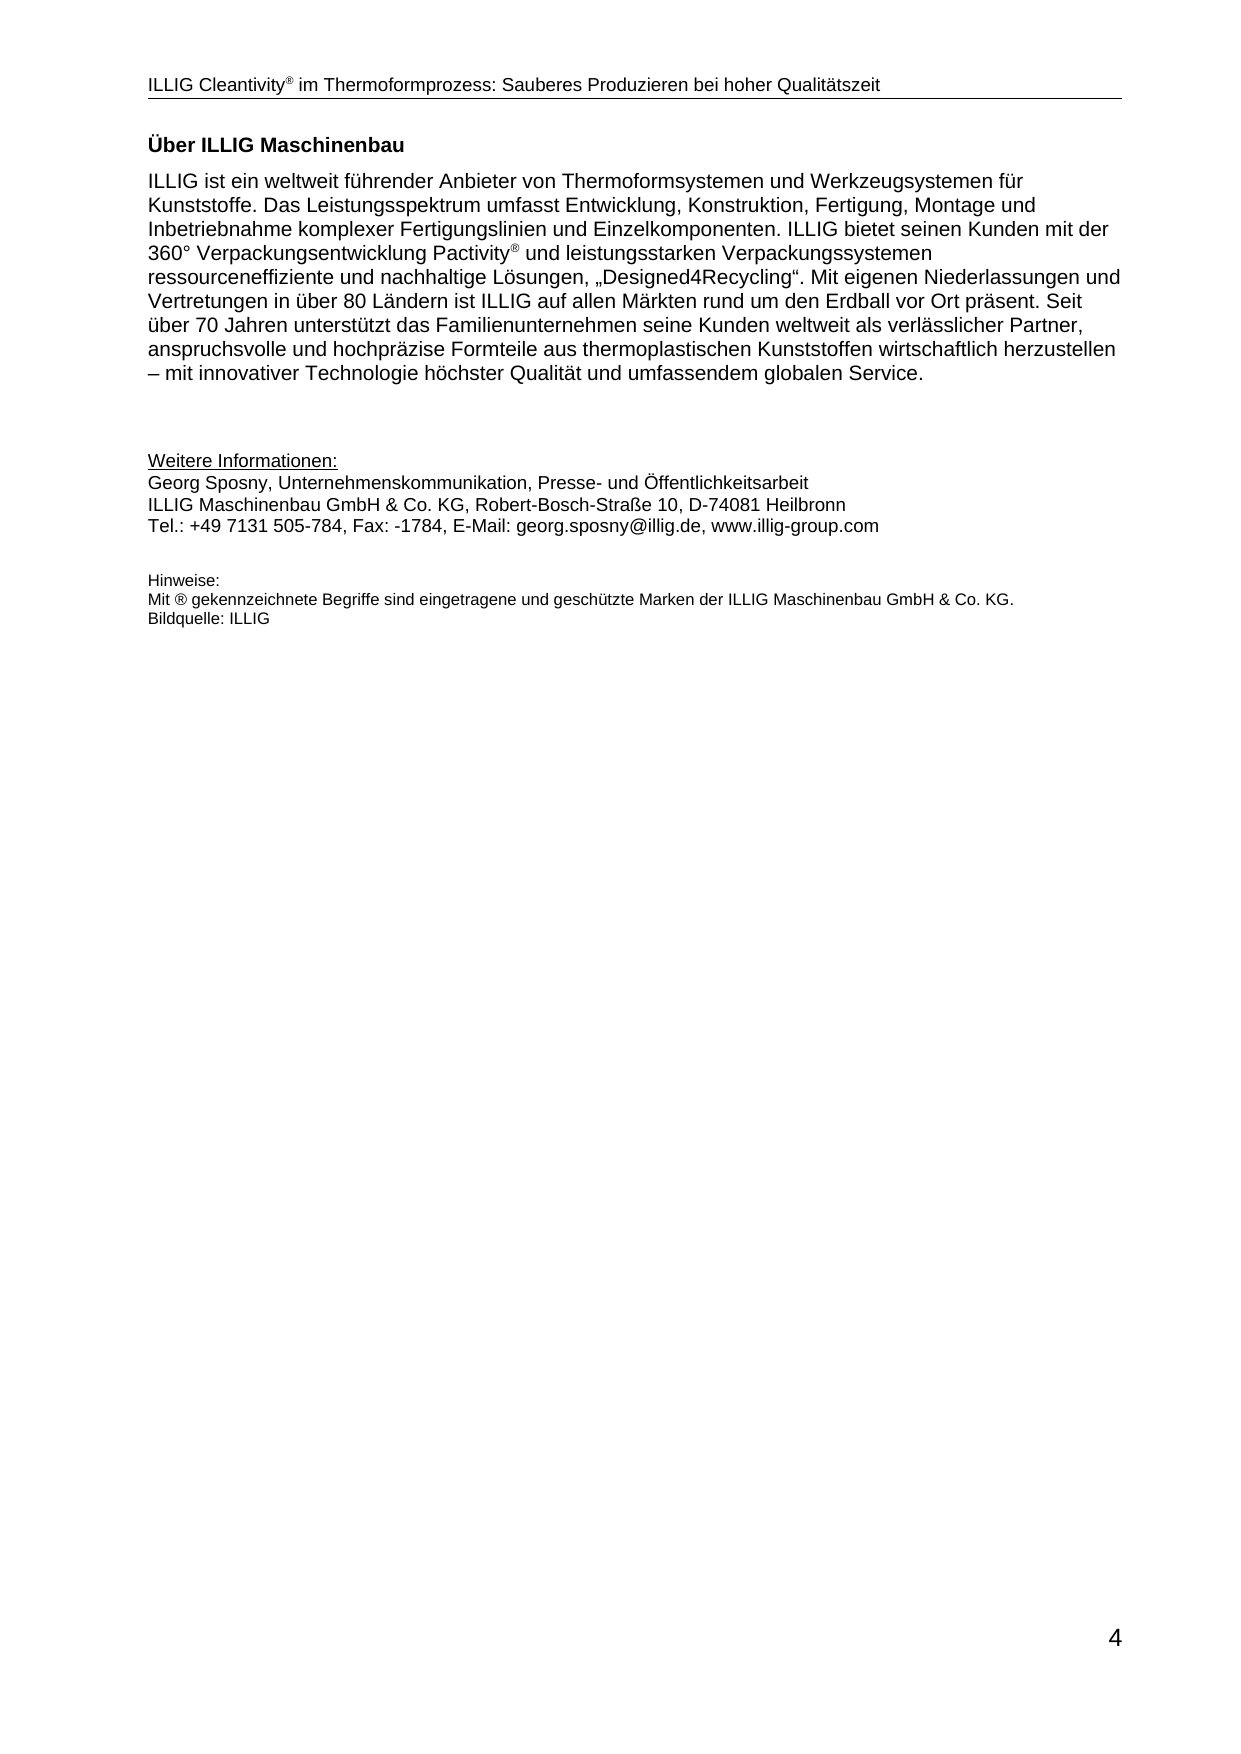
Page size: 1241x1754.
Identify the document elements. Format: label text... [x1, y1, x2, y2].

text Bildquelle: ILLIG [148, 609, 1122, 628]
text ILLIG ist ein weltweit führender Anbieter von Thermoformsystemen und Werkzeugsystemen für Kunststoffe. Das Leistungsspektrum umfasst Entwicklung, Konstruktion, Fertigung, Montage und Inbetriebnahme komplexer Fertigungslinien und Einzelkomponenten. ILLIG bietet seinen Kunden mit der 360° Verpackungsentwicklung Pactivity® und leistungsstarken Verpackungssystemen ressourceneffiziente und nachhaltige Lösungen, „Designed4Recycling“. Mit eigenen Niederlassungen und Vertretungen in über 80 Ländern ist ILLIG auf allen Märkten rund um den Erdball vor Ort präsent. Seit über 70 Jahren unterstützt das Familienunternehmen seine Kunden weltweit als verlässlicher Partner, anspruchsvolle und hochpräzise Formteile aus thermoplastischen Kunststoffen wirtschaftlich herzustellen – mit innovativer Technologie höchster Qualität und umfassendem globalen Service. [148, 169, 1122, 385]
text Weitere Informationen: [148, 450, 1122, 472]
text Mit ® gekennzeichnete Begriffe sind eingetragene und geschützte Marken der ILLIG Maschinenbau GmbH & Co. KG. [148, 590, 1122, 609]
text Über ILLIG Maschinenbau [148, 133, 1122, 157]
text Hinweise: [148, 571, 1122, 590]
text ILLIG Maschinenbau GmbH & Co. KG, Robert-Bosch-Straße 10, D-74081 Heilbronn [148, 493, 1122, 515]
text Tel.: +49 7131 505-784, Fax: -1784, E-Mail: georg.sposny@illig.de, www.illig-group.com [148, 515, 1122, 536]
text Georg Sposny, Unternehmenskommunikation, Presse- und Öffentlichkeitsarbeit [148, 472, 1122, 493]
